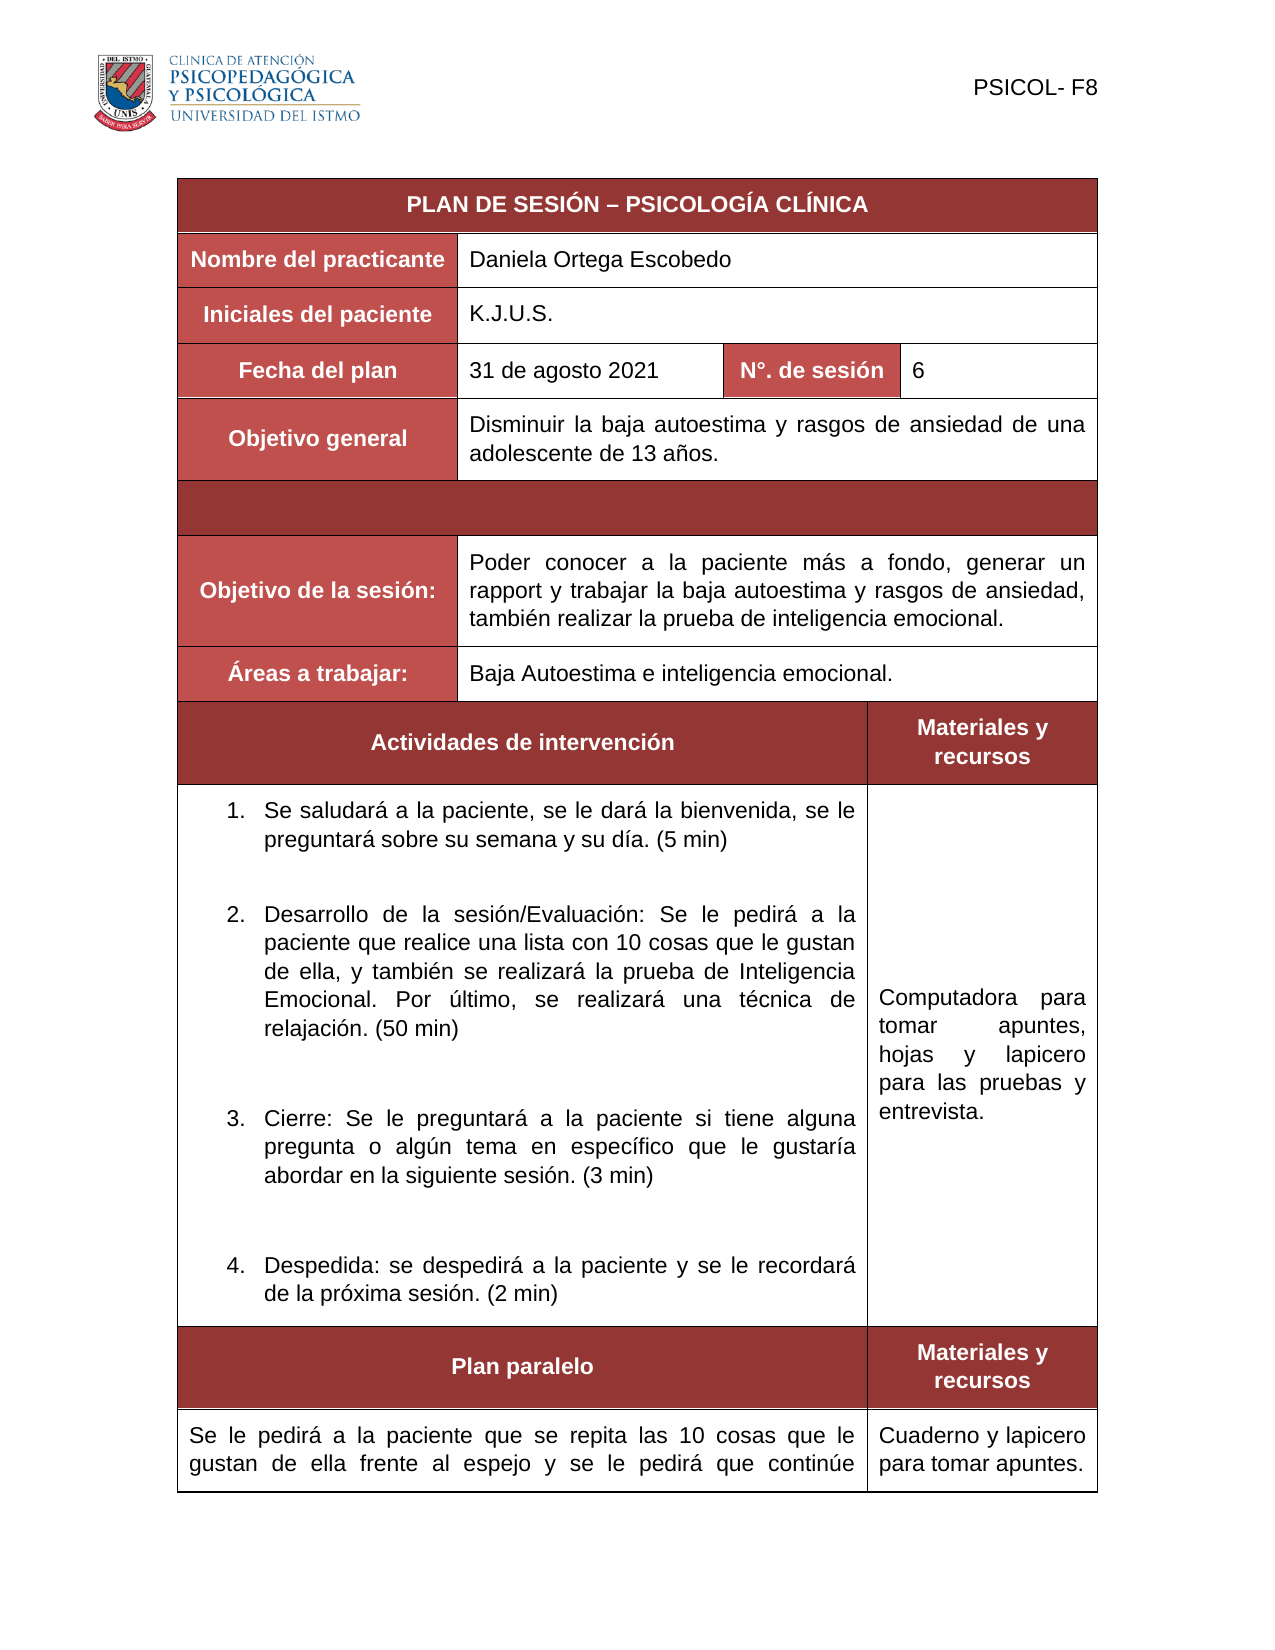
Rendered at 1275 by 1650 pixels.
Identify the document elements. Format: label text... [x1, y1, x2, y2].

table_cell Nombre del practicante [178, 234, 457, 287]
table_cell Computadora para tomar apuntes, hojas y lapicero para las pruebas y entrevista. [868, 785, 1097, 1326]
table_cell Fecha del plan [178, 344, 457, 397]
table_cell [178, 481, 1097, 535]
table_cell 31 de agosto 2021 [458, 344, 723, 397]
table_cell 6 [901, 344, 1097, 397]
table_cell Poder conocer a la paciente más a fondo, generar un rapport y trabajar la baja autoestima y rasgos de ansiedad, también realizar la prueba de inteligencia emocional. [458, 536, 1097, 646]
table_cell N°. de sesión [724, 344, 900, 397]
table_cell K.J.U.S. [458, 288, 1097, 343]
table_cell Iniciales del paciente [178, 288, 457, 343]
picture [42, 25, 422, 166]
table_cell Daniela Ortega Escobedo [458, 234, 1097, 287]
table_cell Se saludará a la paciente, se le dará la bienvenida, se le preguntará sobre su semana y su día. (5 min) Desarrollo de la sesión/Evaluación: Se le pedirá a la paciente que realice una lista con 10 cosas que le gustan de ella, y también se realizará la prueba de Inteligencia Emocional. Por último, se realizará una técnica de relajación. (50 min) Cierre: Se le preguntará a la paciente si tiene alguna pregunta o algún tema en específico que le gustaría abordar en la siguiente sesión. (3 min) Despedida: se despedirá a la paciente y se le recordará de la próxima sesión. (2 min) [178, 785, 867, 1326]
table_cell Materiales y recursos [868, 702, 1097, 784]
table_cell Materiales y recursos [868, 1327, 1097, 1408]
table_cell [868, 1410, 1097, 1491]
table_cell Objetivo de la sesión: [178, 536, 457, 646]
table_cell Áreas a trabajar: [178, 647, 457, 701]
table_cell Actividades de intervención [178, 702, 867, 784]
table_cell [178, 1410, 867, 1491]
table_cell Objetivo general [178, 399, 457, 480]
table_cell Baja Autoestima e inteligencia emocional. [458, 647, 1097, 701]
table_cell Disminuir la baja autoestima y rasgos de ansiedad de una adolescente de 13 años. [458, 399, 1097, 480]
table_header PLAN DE SESIÓN – PSICOLOGÍA CLÍNICA [178, 179, 1097, 232]
table_cell Plan paralelo [178, 1327, 867, 1408]
